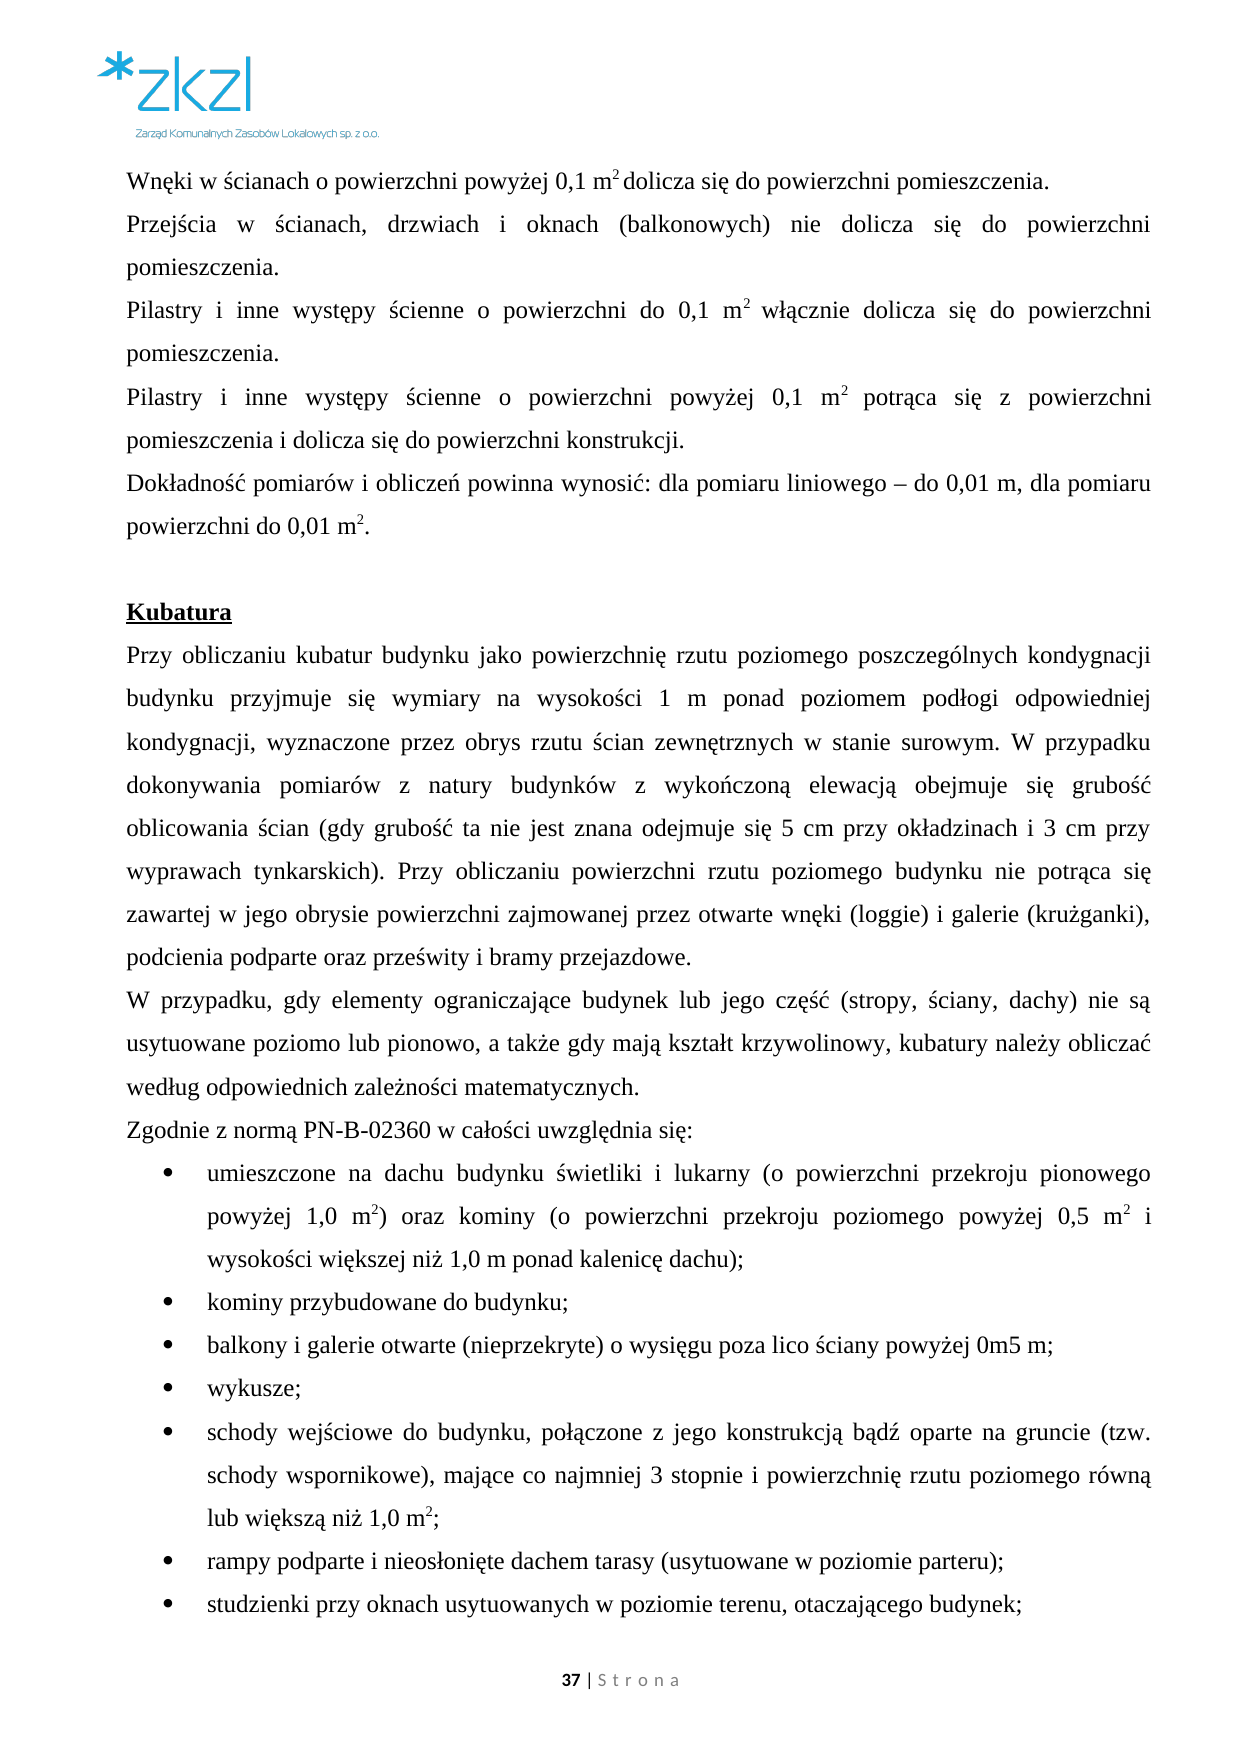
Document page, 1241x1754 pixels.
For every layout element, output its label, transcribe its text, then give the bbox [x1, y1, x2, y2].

text Kubatura [126, 597, 1152, 626]
text Przy obliczaniu kubatur budynku jako powierzchnię rzutu poziomego poszczególnych kondygnacji budynku przyjmuje się wymiary na wysokości 1 m ponad poziomem podłogi odpowiedniej kondygnacji, wyznaczone przez obrys rzutu ścian zewnętrznych w stanie surowym. W przypadku dokonywania pomiarów z natury budynków z wykończoną elewacją obejmuje się grubość oblicowania ścian (gdy grubość ta nie jest znana odejmuje się 5 cm przy okładzinach i 3 cm przy wyprawach tynkarskich). Przy obliczaniu powierzchni rzutu poziomego budynku nie potrąca się zawartej w jego obrysie powierzchni zajmowanej przez otwarte wnęki (loggie) i galerie (krużganki), podcienia podparte oraz prześwity i bramy przejazdowe. [126, 640, 1152, 971]
text Przejścia w ścianach, drzwiach i oknach (balkonowych) nie dolicza się do powierzchni pomieszczenia. [126, 209, 1152, 281]
text Wnęki w ścianach o powierzchni powyżej 0,1 m2 dolicza się do powierzchni pomieszczenia. [126, 166, 1152, 195]
list studzienki przy oknach usytuowanych w poziomie terenu, otaczającego budynek; [164, 1589, 1152, 1618]
text Dokładność pomiarów i obliczeń powinna wynosić: dla pomiaru liniowego – do 0,01 m, dla pomiaru powierzchni do 0,01 m2. [126, 468, 1152, 540]
list kominy przybudowane do budynku; [164, 1287, 1152, 1316]
list rampy podparte i nieosłonięte dachem tarasy (usytuowane w poziomie parteru); [164, 1546, 1152, 1575]
list schody wejściowe do budynku, połączone z jego konstrukcją bądź oparte na gruncie (tzw. schody wspornikowe), mające co najmniej 3 stopnie i powierzchnię rzutu poziomego równą lub większą niż 1,0 m2; [164, 1417, 1152, 1532]
picture [88, 29, 387, 166]
text Pilastry i inne występy ścienne o powierzchni do 0,1 m2 włącznie dolicza się do powierzchni pomieszczenia. [126, 295, 1152, 367]
text Zgodnie z normą PN-B-02360 w całości uwzględnia się: [126, 1115, 1152, 1143]
text W przypadku, gdy elementy ograniczające budynek lub jego część (stropy, ściany, dachy) nie są usytuowane poziomo lub pionowo, a także gdy mają kształt krzywolinowy, kubatury należy obliczać według odpowiednich zależności matematycznych. [126, 985, 1152, 1100]
list wykusze; [164, 1373, 1152, 1402]
list balkony i galerie otwarte (nieprzekryte) o wysięgu poza lico ściany powyżej 0m5 m; [164, 1330, 1152, 1359]
list umieszczone na dachu budynku świetliki i lukarny (o powierzchni przekroju pionowego powyżej 1,0 m2) oraz kominy (o powierzchni przekroju poziomego powyżej 0,5 m2 i wysokości większej niż 1,0 m ponad kalenicę dachu); [164, 1158, 1152, 1273]
text Pilastry i inne występy ścienne o powierzchni powyżej 0,1 m2 potrąca się z powierzchni pomieszczenia i dolicza się do powierzchni konstrukcji. [126, 382, 1152, 453]
